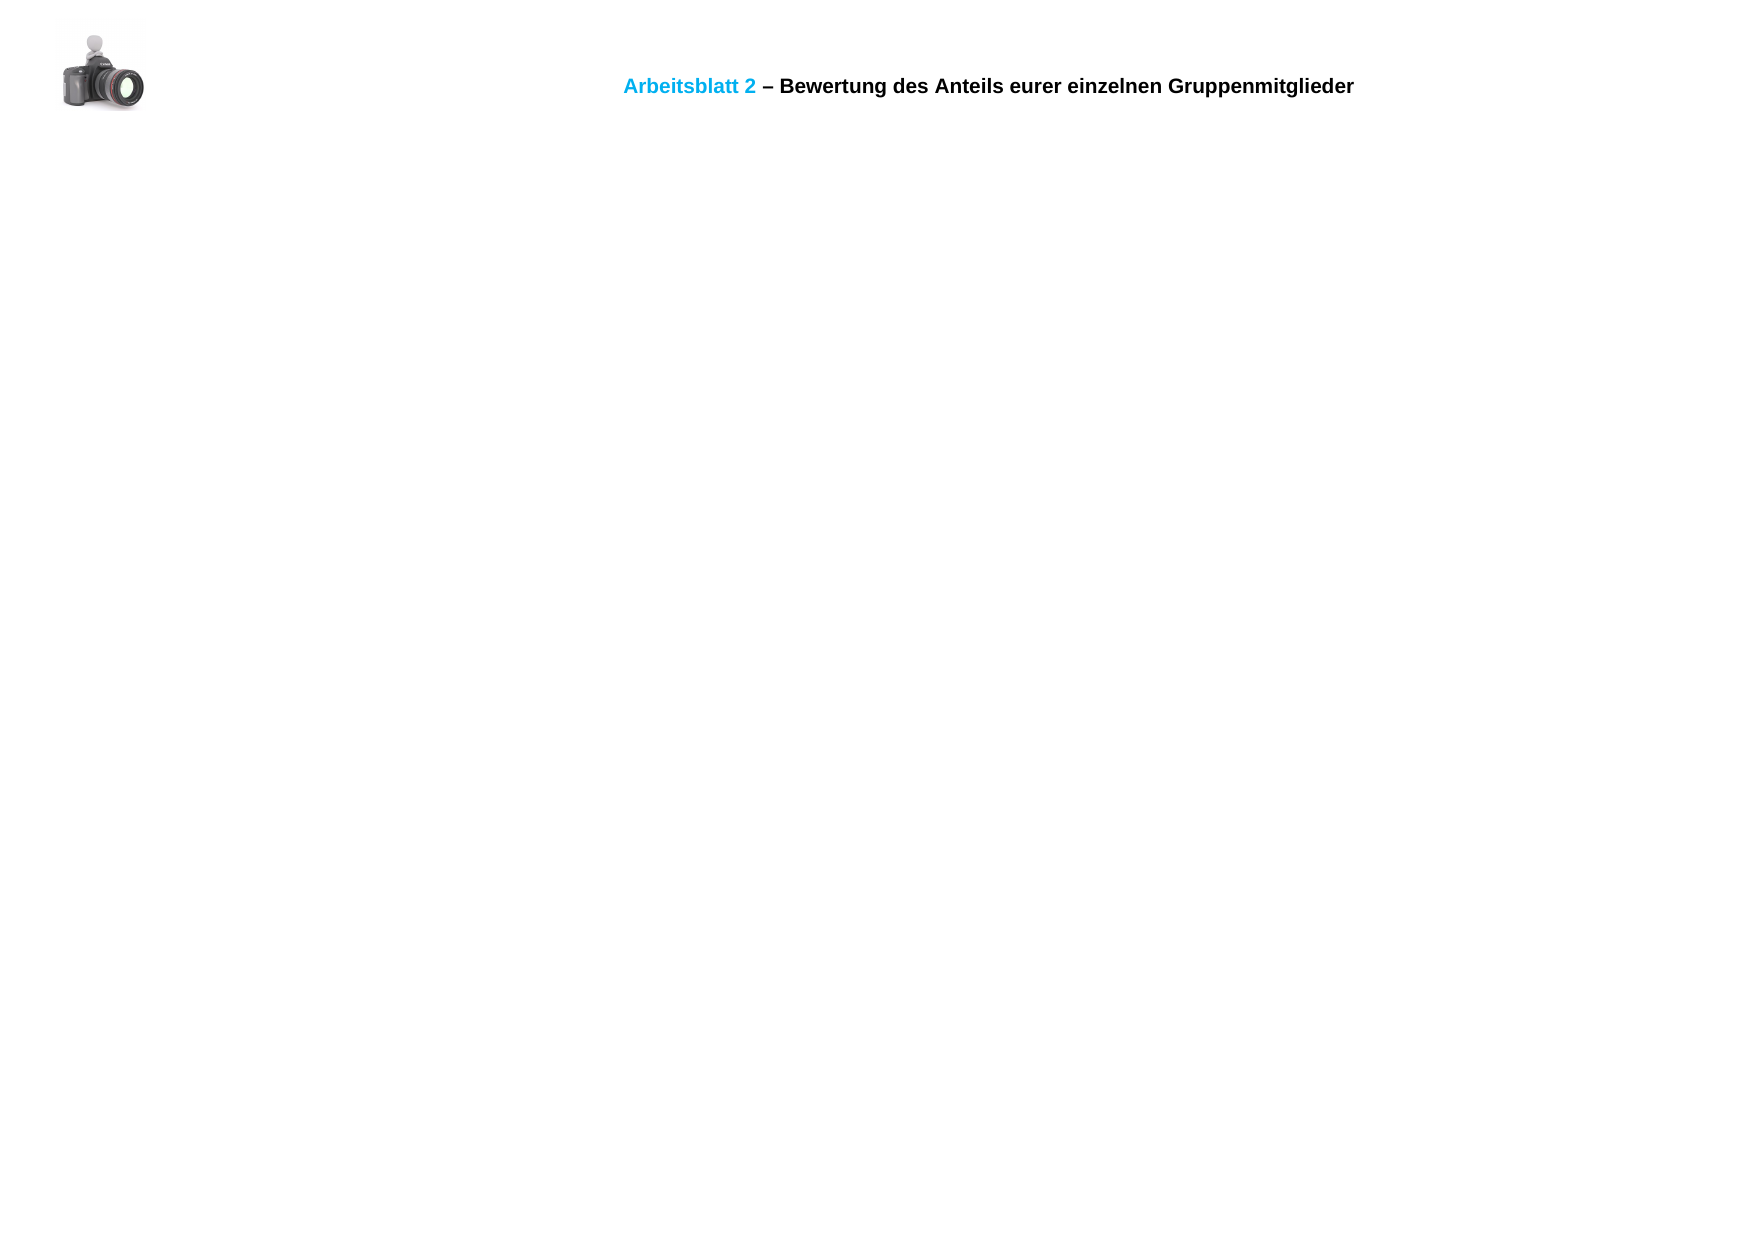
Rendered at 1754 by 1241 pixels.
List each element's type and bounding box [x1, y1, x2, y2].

picture [54, 18, 146, 110]
